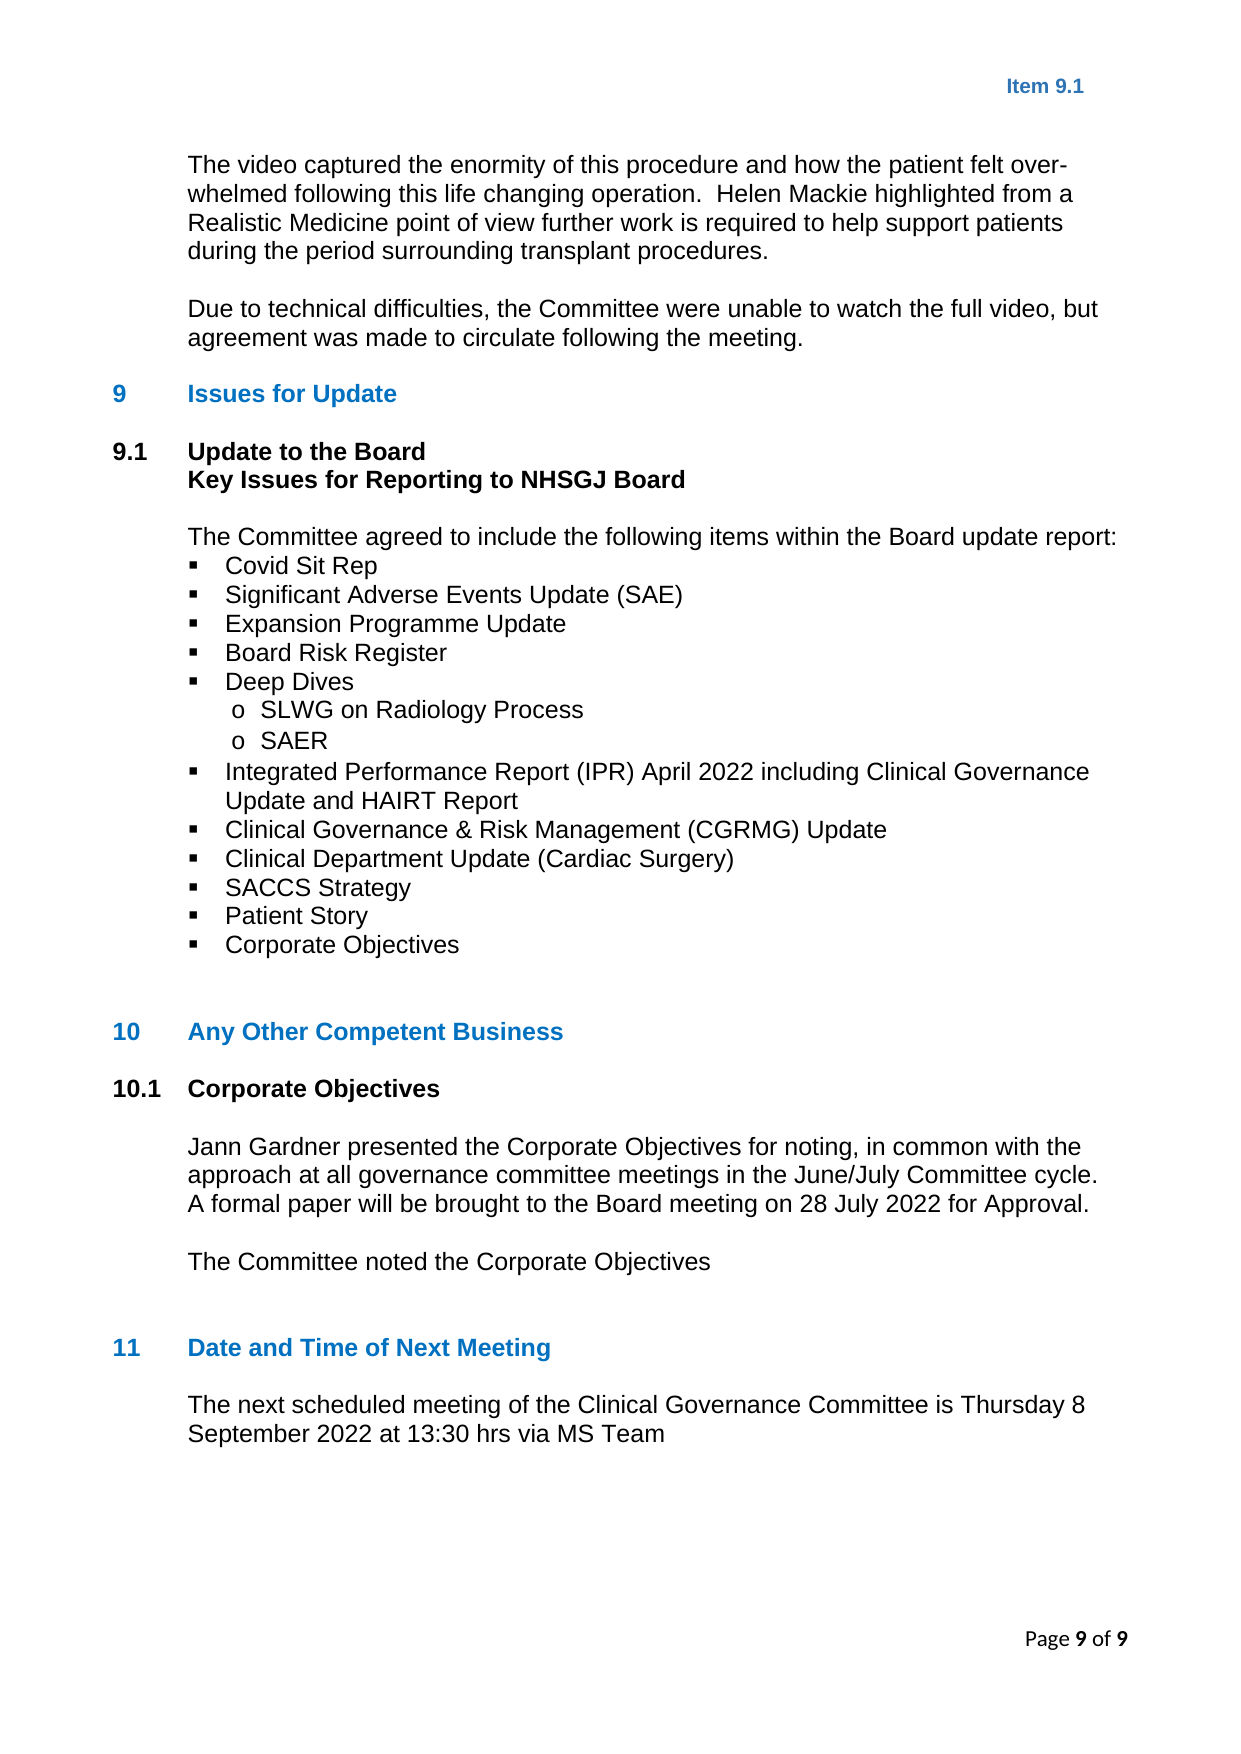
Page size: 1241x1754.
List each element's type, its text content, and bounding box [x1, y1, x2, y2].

list Patient Story [187, 901, 1128, 930]
text Key Issues for Reporting to NHSGJ Board [112, 466, 1128, 522]
list Integrated Performance Report (IPR) April 2022 including Clinical Governance Update and HAIRT Report [187, 757, 1128, 815]
text Jann Gardner presented the Corporate Objectives for noting, in common with the approach at all governance committee meetings in the June/July Committee cycle. A formal paper will be brought to the Board meeting on 28 July 2022 for Approval. [187, 1132, 1128, 1218]
text 10.1 Corporate Objectives [112, 1074, 1128, 1103]
list SACCS Strategy [187, 872, 1128, 901]
list 9 Issues for Update [112, 379, 1128, 437]
text The Committee noted the Corporate Objectives [112, 1247, 1128, 1275]
text The next scheduled meeting of the Clinical Governance Committee is Thursday 8 September 2022 at 13:30 hrs via MS Team [187, 1390, 1128, 1448]
list Board Risk Register [187, 638, 1128, 666]
list Corporate Objectives [187, 930, 1128, 959]
text The Committee agreed to include the following items within the Board update report: [112, 522, 1128, 551]
list Significant Adverse Events Update (SAE) [187, 580, 1128, 609]
list Clinical Governance & Risk Management (CGRMG) Update [187, 815, 1128, 844]
list Deep Dives [187, 666, 1128, 695]
list Clinical Department Update (Cardiac Surgery) [187, 844, 1128, 872]
list Due to technical difficulties, the Committee were unable to watch the full video, but agreement was made to circulate following the meeting. [187, 294, 1128, 351]
text 11 Date and Time of Next Meeting [112, 1333, 1128, 1362]
list The video captured the enormity of this procedure and how the patient felt over-whelmed following this life changing operation. Helen Mackie highlighted from a Realistic Medicine point of view further work is required to help support patients during the period surrounding transplant procedures. [187, 150, 1128, 265]
list SAER [231, 726, 1128, 757]
text 9.1 Update to the Board [112, 437, 1128, 466]
text 10 Any Other Competent Business [112, 1017, 1128, 1045]
list SLWG on Radiology Process [231, 695, 1128, 726]
list Covid Sit Rep [187, 551, 1128, 580]
list Expansion Programme Update [187, 609, 1128, 638]
